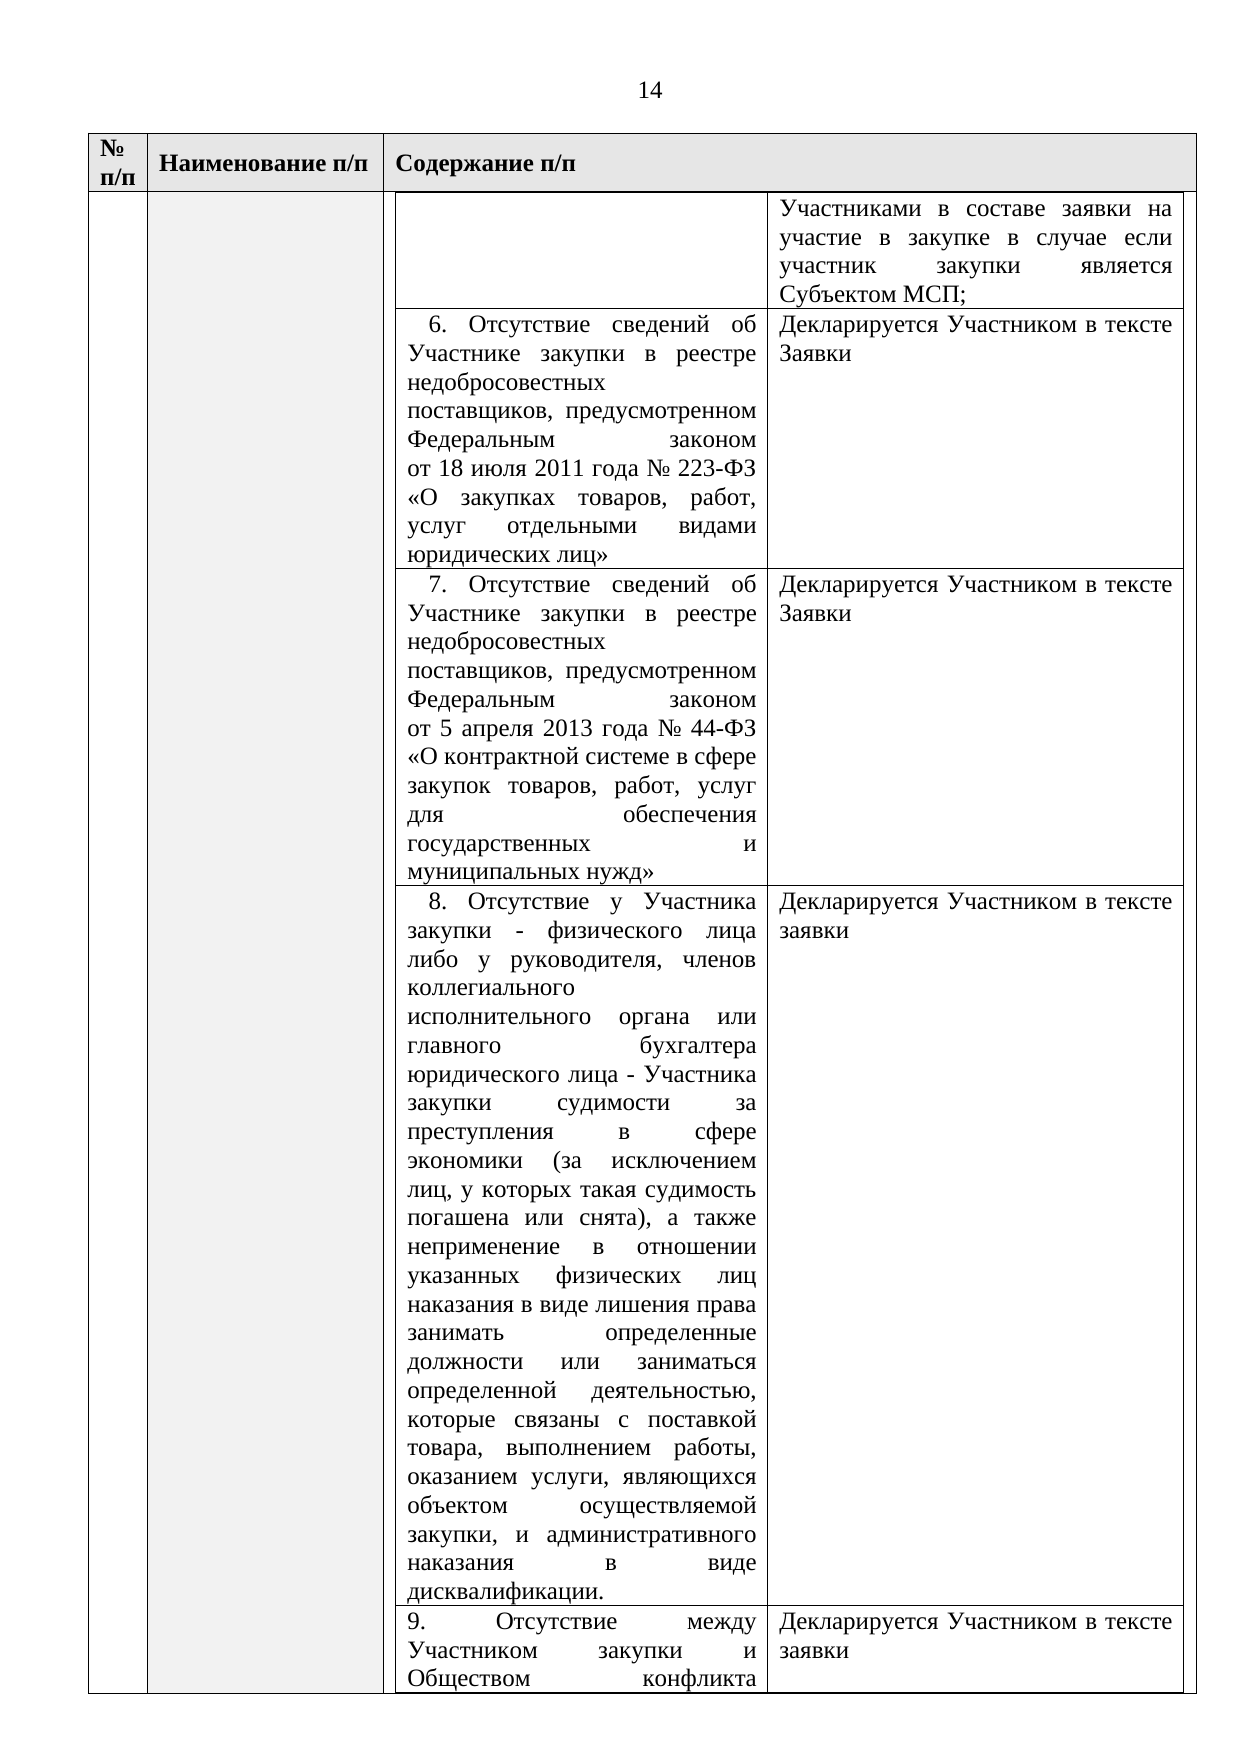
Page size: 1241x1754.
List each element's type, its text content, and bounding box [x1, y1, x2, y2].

table_cell [89, 192, 147, 1693]
table_header Наименование п/п [148, 134, 383, 191]
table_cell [768, 1606, 1183, 1692]
table_header № п/п [89, 134, 147, 191]
table_header Содержание п/п [384, 134, 1196, 191]
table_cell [396, 1606, 767, 1692]
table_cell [384, 192, 395, 1693]
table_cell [148, 192, 383, 1693]
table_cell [768, 193, 1183, 308]
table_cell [1184, 192, 1196, 1693]
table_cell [396, 193, 767, 308]
